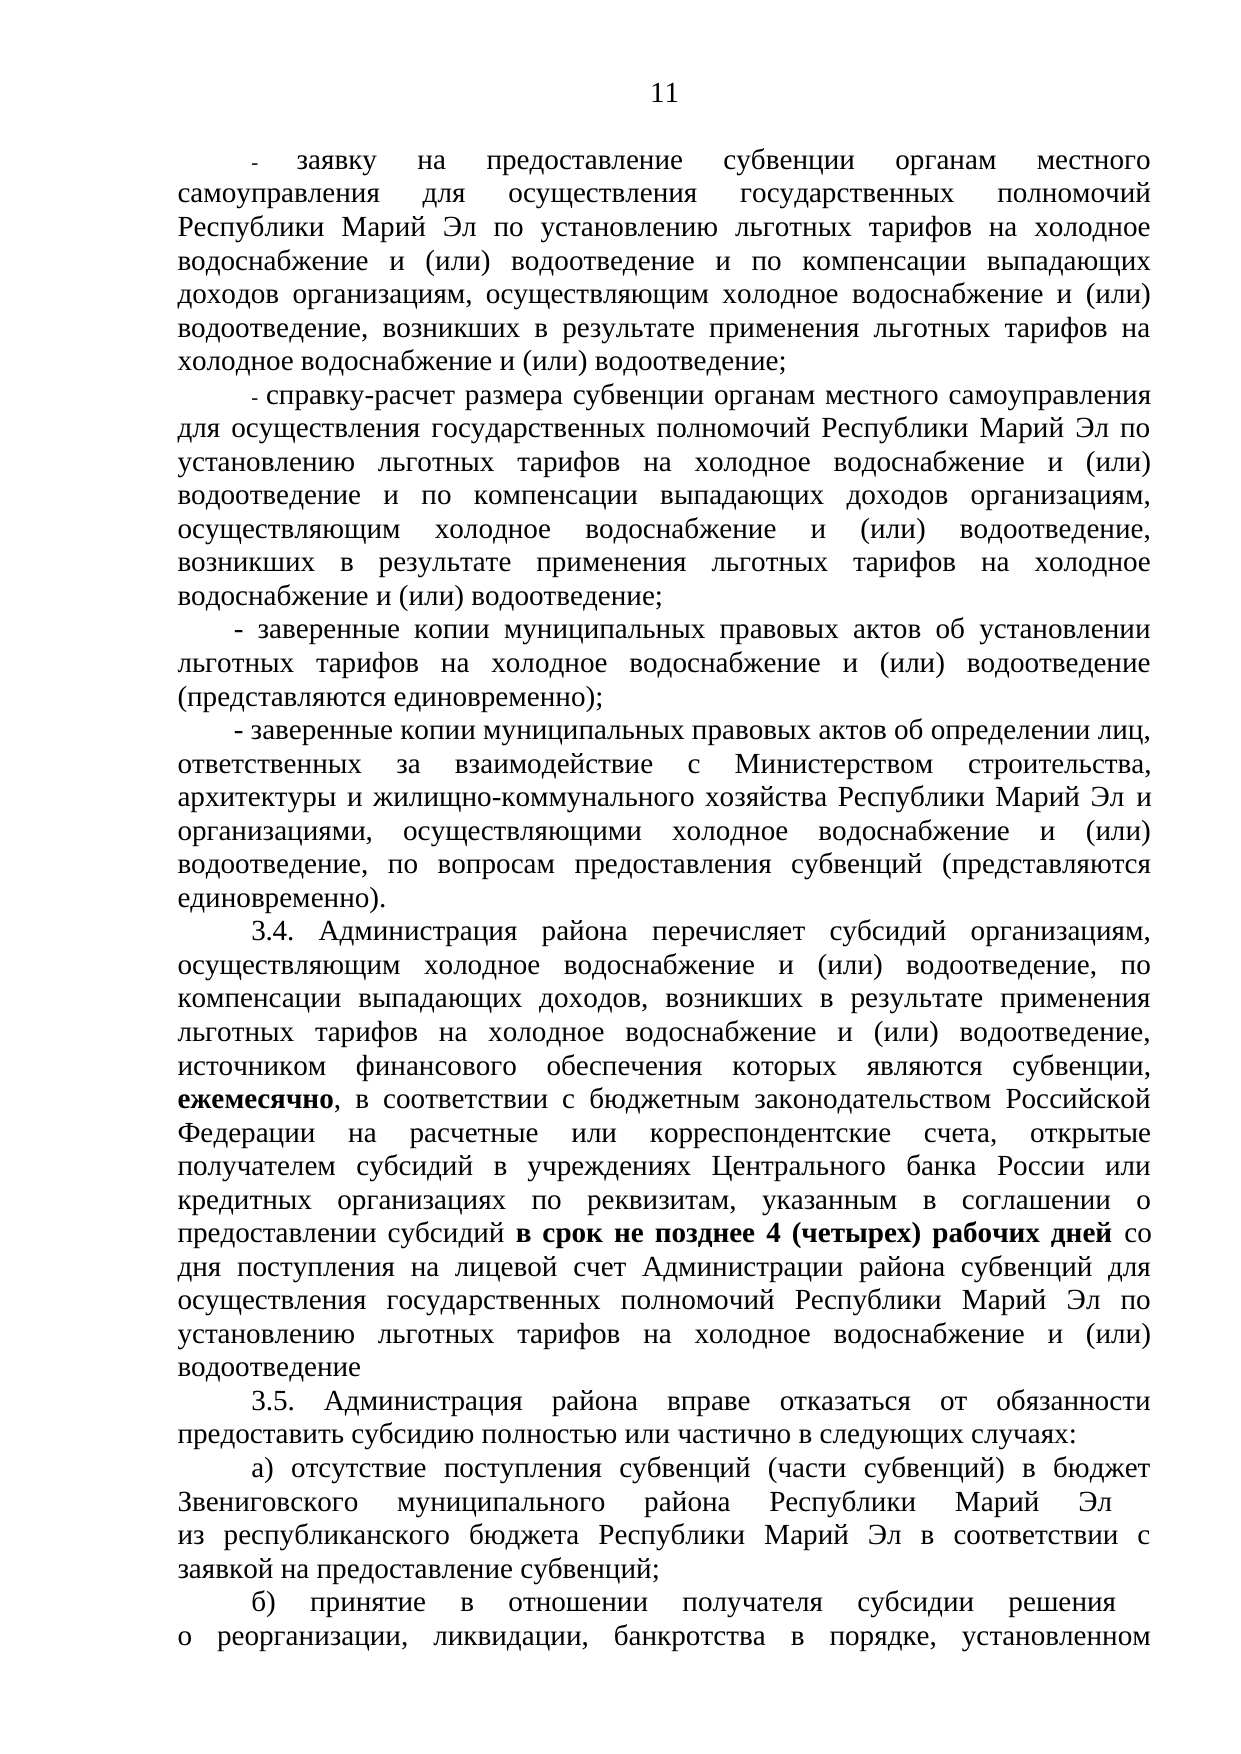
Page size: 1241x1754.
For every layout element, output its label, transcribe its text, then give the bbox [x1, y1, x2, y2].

text - заверенные копии муниципальных правовых актов об установлении льготных тарифов на холодное водоснабжение и (или) водоотведение (представляются единовременно); [177, 612, 1152, 712]
text - заверенные копии муниципальных правовых актов об определении лиц, ответственных за взаимодействие с Министерством строительства, архитектуры и жилищно-коммунального хозяйства Республики Марий Эл и организациями, осуществляющими холодное водоснабжение и (или) водоотведение, по вопросам предоставления субвенций (представляются единовременно). [177, 712, 1152, 913]
text 3.5. Администрация района вправе отказаться от обязанности предоставить субсидию полностью или частично в следующих случаях: [177, 1383, 1152, 1450]
text - заявку на предоставление субвенции органам местного самоуправления для осуществления государственных полномочий Республики Марий Эл по установлению льготных тарифов на холодное водоснабжение и (или) водоотведение и по компенсации выпадающих доходов организациям, осуществляющим холодное водоснабжение и (или) водоотведение, возникших в результате применения льготных тарифов на холодное водоснабжение и (или) водоотведение; [177, 142, 1152, 377]
text 3.4. Администрация района перечисляет субсидий организациям, осуществляющим холодное водоснабжение и (или) водоотведение, по компенсации выпадающих доходов, возникших в результате применения льготных тарифов на холодное водоснабжение и (или) водоотведение, источником финансового обеспечения которых являются субвенции, ежемесячно, в соответствии с бюджетным законодательством Российской Федерации на расчетные или корреспондентские счета, открытые получателем субсидий в учреждениях Центрального банка России или кредитных организациях по реквизитам, указанным в соглашении о предоставлении субсидий в срок не позднее 4 (четырех) рабочих дней со дня поступления на лицевой счет Администрации района субвенций для осуществления государственных полномочий Республики Марий Эл по установлению льготных тарифов на холодное водоснабжение и (или) водоотведение [177, 913, 1152, 1383]
text - справку-расчет размера субвенции органам местного самоуправления для осуществления государственных полномочий Республики Марий Эл по установлению льготных тарифов на холодное водоснабжение и (или) водоотведение и по компенсации выпадающих доходов организациям, осуществляющим холодное водоснабжение и (или) водоотведение, возникших в результате применения льготных тарифов на холодное водоснабжение и (или) водоотведение; [177, 377, 1152, 612]
text а) отсутствие поступления субвенций (части субвенций) в бюджет Звениговского муниципального района Республики Марий Эл из республиканского бюджета Республики Марий Эл в соответствии с заявкой на предоставление субвенций; [177, 1450, 1152, 1584]
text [177, 1584, 1152, 1651]
